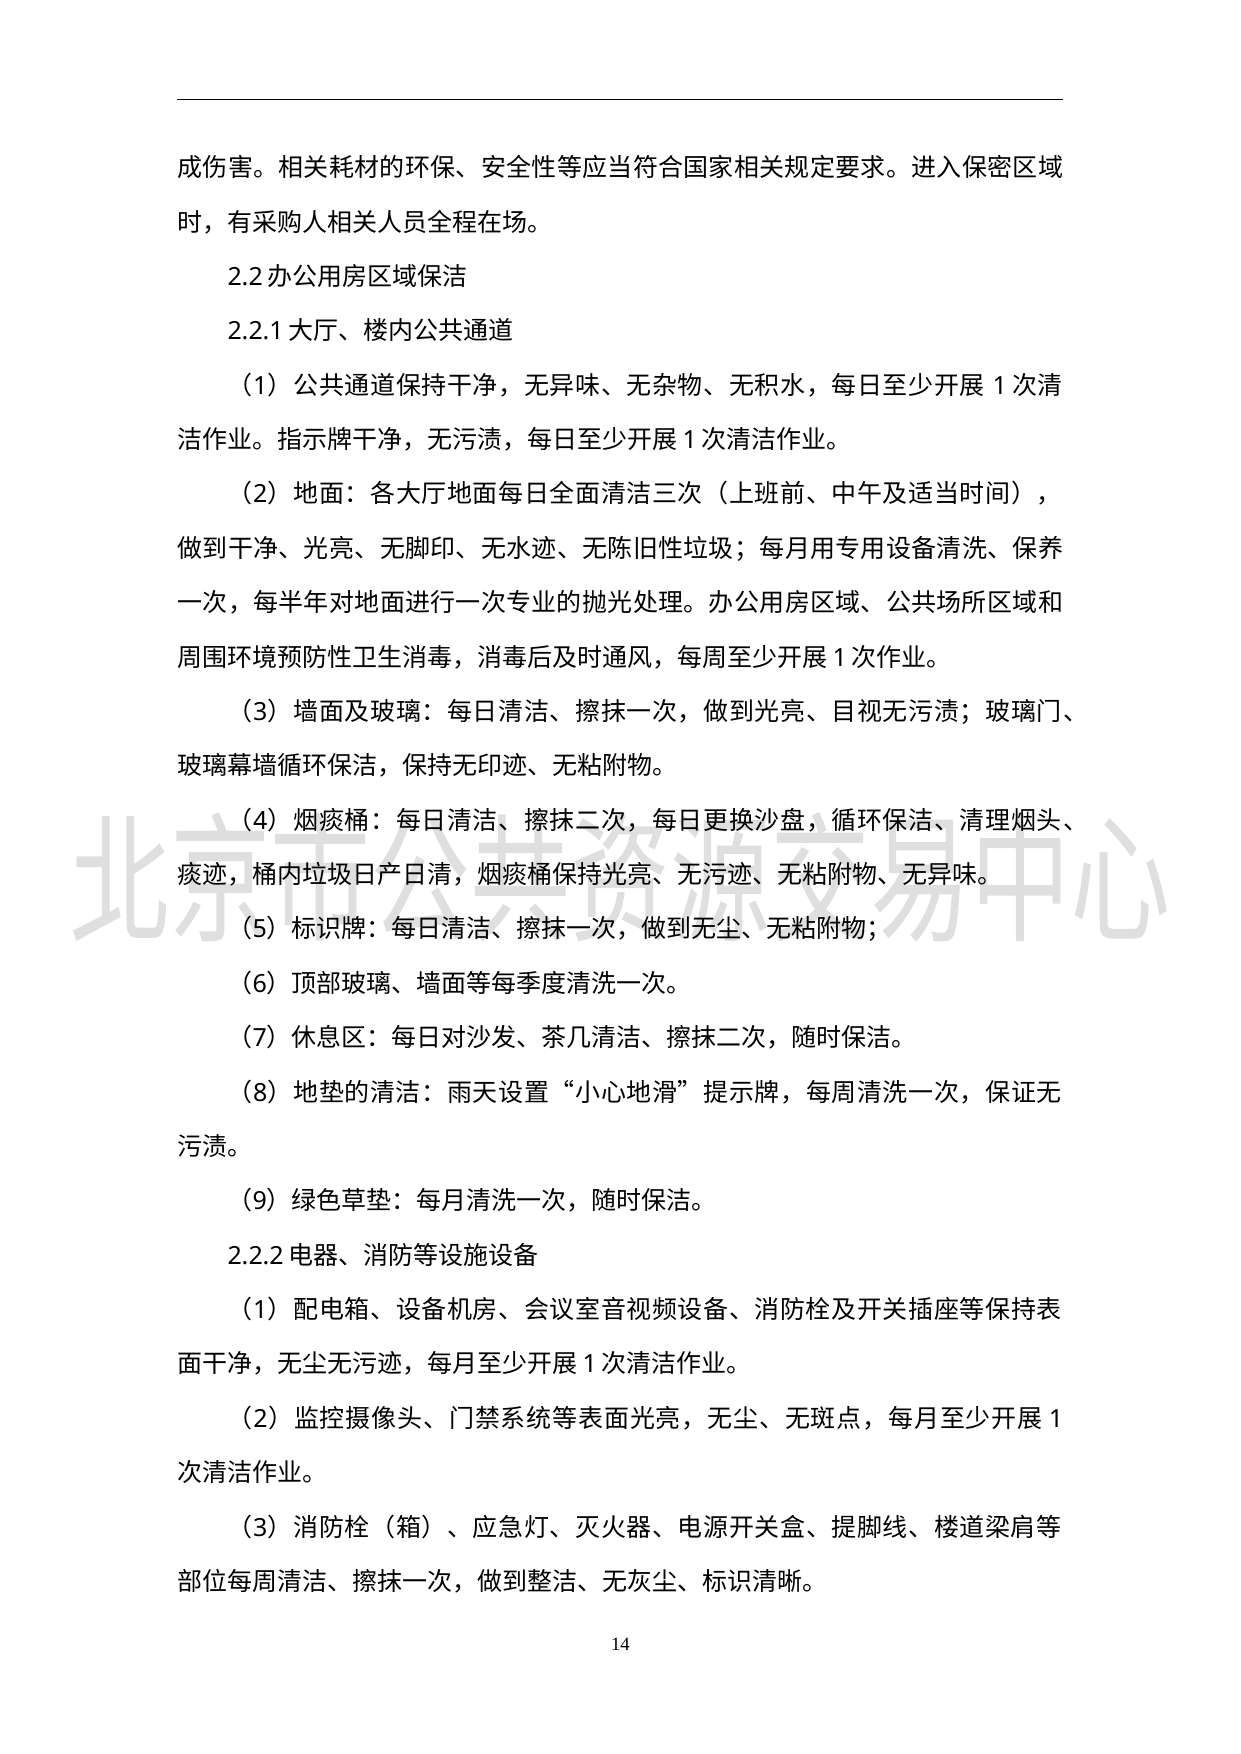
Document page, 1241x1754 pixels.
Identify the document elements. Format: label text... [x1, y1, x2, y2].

text （2）地面：各大厅地面每日全面清洁三次（上班前、中午及适当时间），做到干净、光亮、无脚印、无水迹、无陈旧性垃圾；每月用专用设备清洗、保养一次，每半年对地面进行一次专业的抛光处理。办公用房区域、公共场所区域和周围环境预防性卫生消毒，消毒后及时通风，每周至少开展1次作业。 [177, 474, 1063, 673]
text （2）监控摄像头、门禁系统等表面光亮，无尘、无斑点，每月至少开展1次清洁作业。 [177, 1398, 1063, 1489]
text （5）标识牌：每日清洁、擦抹一次，做到无尘、无粘附物； [177, 909, 1063, 945]
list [177, 148, 1063, 238]
text （3）消防栓（箱）、应急灯、灭火器、电源开关盒、提脚线、楼道梁肩等部位每周清洁、擦抹一次，做到整洁、无灰尘、标识清晰。 [177, 1507, 1063, 1598]
text （7）休息区：每日对沙发、茶几清洁、擦抹二次，随时保洁。 [177, 1018, 1063, 1054]
text 2.2.1大厅、楼内公共通道 [177, 311, 1063, 347]
text 2.2办公用房区域保洁 [177, 256, 1063, 293]
text （1）配电箱、设备机房、会议室音视频设备、消防栓及开关插座等保持表面干净，无尘无污迹，每月至少开展1次清洁作业。 [177, 1289, 1063, 1380]
text 2.2.2电器、消防等设施设备 [177, 1235, 1063, 1271]
text （3）墙面及玻璃：每日清洁、擦抹一次，做到光亮、目视无污渍；玻璃门、玻璃幕墙循环保洁，保持无印迹、无粘附物。 [177, 691, 1063, 782]
text （4）烟痰桶：每日清洁、擦抹二次，每日更换沙盘，循环保洁、清理烟头、痰迹，桶内垃圾日产日清，烟痰桶保持光亮、无污迹、无粘附物、无异味。 [177, 800, 1063, 891]
text （8）地垫的清洁：雨天设置“小心地滑”提示牌，每周清洗一次，保证无污渍。 [177, 1072, 1063, 1163]
text （1）公共通道保持干净，无异味、无杂物、无积水，每日至少开展1次清洁作业。指示牌干净，无污渍，每日至少开展1次清洁作业。 [177, 365, 1063, 456]
text （6）顶部玻璃、墙面等每季度清洗一次。 [177, 963, 1063, 999]
text （9）绿色草垫：每月清洗一次，随时保洁。 [177, 1181, 1063, 1217]
